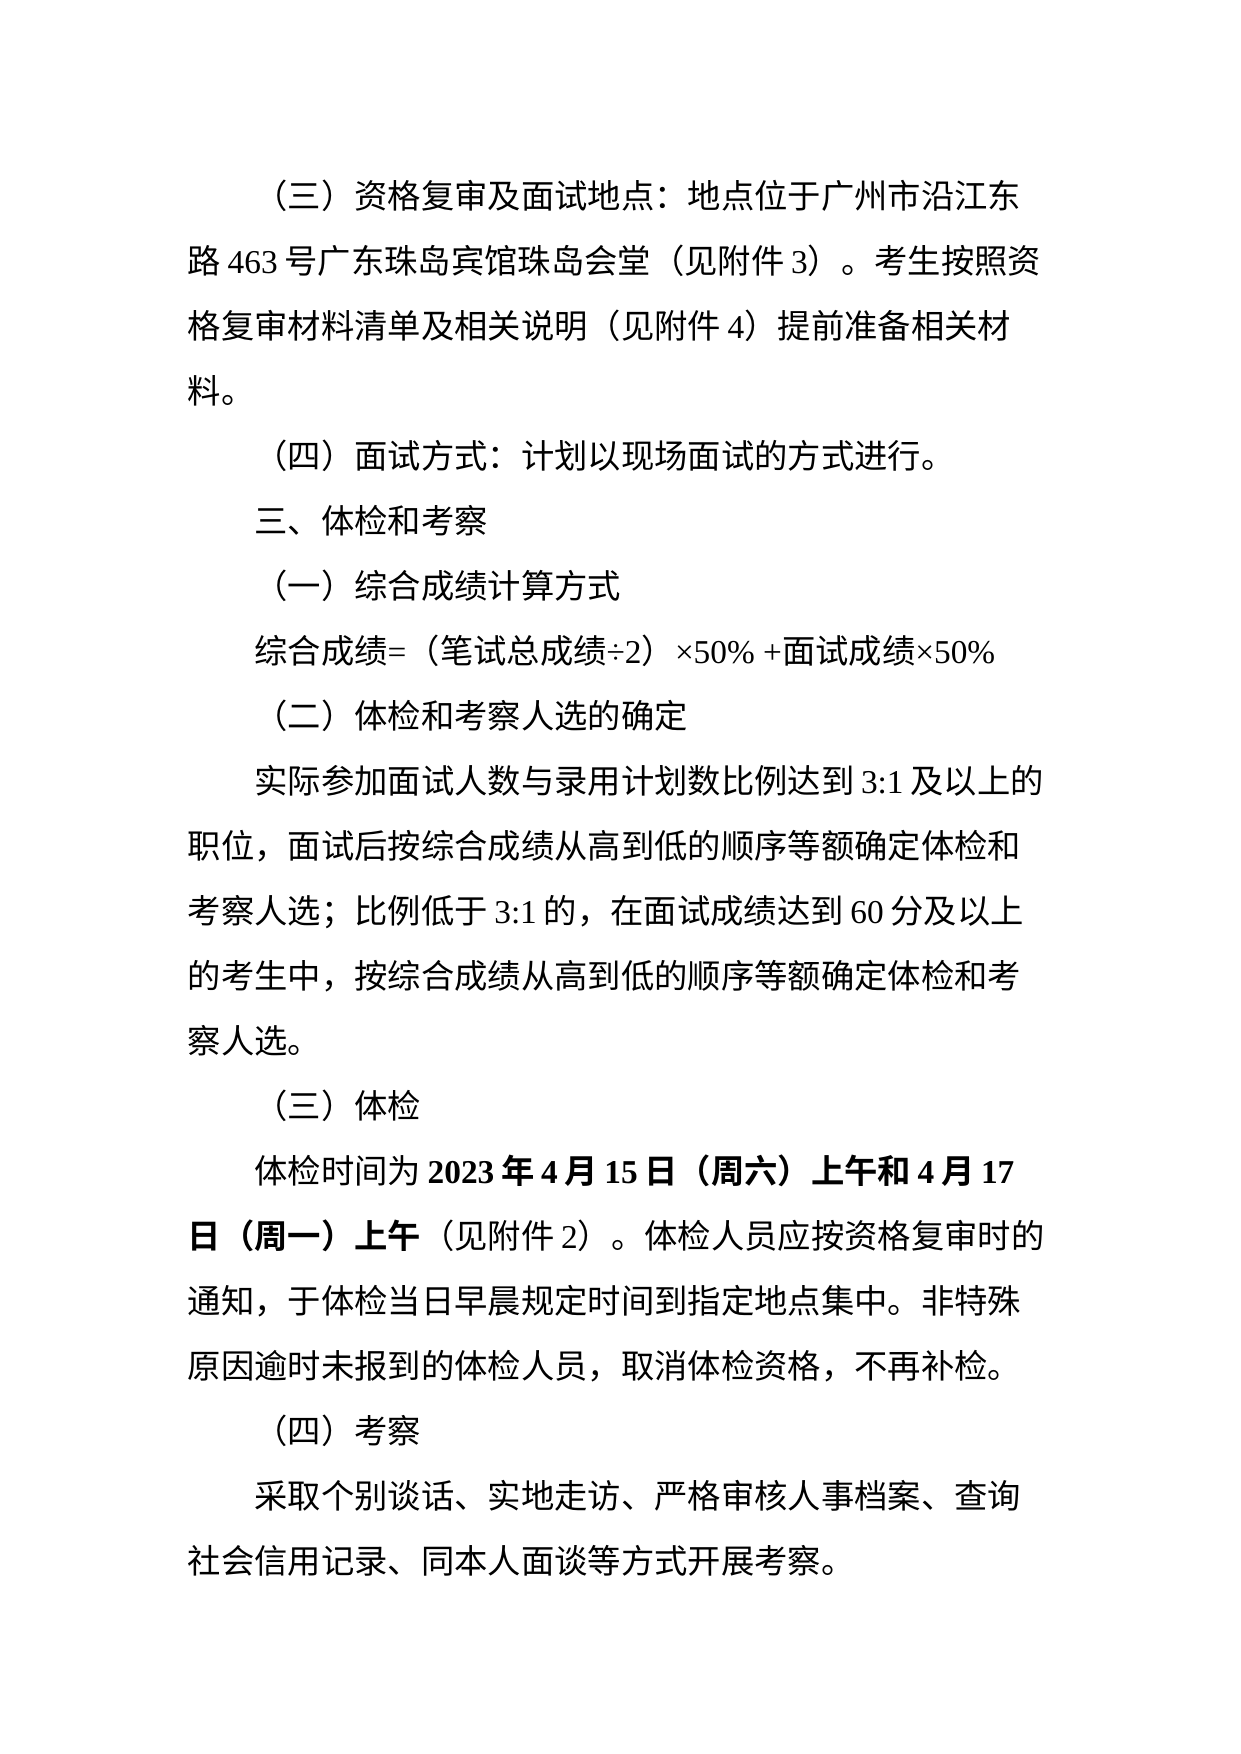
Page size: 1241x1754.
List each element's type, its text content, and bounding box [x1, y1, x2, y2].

text 采取个别谈话、实地走访、严格审核人事档案、查询社会信用记录、同本人面谈等方式开展考察。 [187, 1462, 1053, 1592]
text （三）体检 [187, 1072, 1053, 1137]
text （三）资格复审及面试地点：地点位于广州市沿江东路463号广东珠岛宾馆珠岛会堂（见附件3）。考生按照资格复审材料清单及相关说明（见附件4）提前准备相关材料。 [187, 162, 1053, 422]
text 实际参加面试人数与录用计划数比例达到3:1及以上的职位，面试后按综合成绩从高到低的顺序等额确定体检和考察人选；比例低于3:1的，在面试成绩达到60分及以上的考生中，按综合成绩从高到低的顺序等额确定体检和考察人选。 [187, 747, 1053, 1072]
text （四）面试方式：计划以现场面试的方式进行。 [187, 422, 1053, 487]
text 体检时间为2023年4月15日（周六）上午和4月17日（周一）上午（见附件2）。体检人员应按资格复审时的通知，于体检当日早晨规定时间到指定地点集中。非特殊原因逾时未报到的体检人员，取消体检资格，不再补检。 [187, 1137, 1053, 1397]
text 三、体检和考察 [187, 487, 1053, 552]
text （一）综合成绩计算方式 [187, 552, 1053, 617]
text （四）考察 [187, 1397, 1053, 1462]
text 综合成绩=（笔试总成绩÷2）×50% +面试成绩×50% [187, 617, 1053, 682]
text （二）体检和考察人选的确定 [187, 682, 1053, 747]
